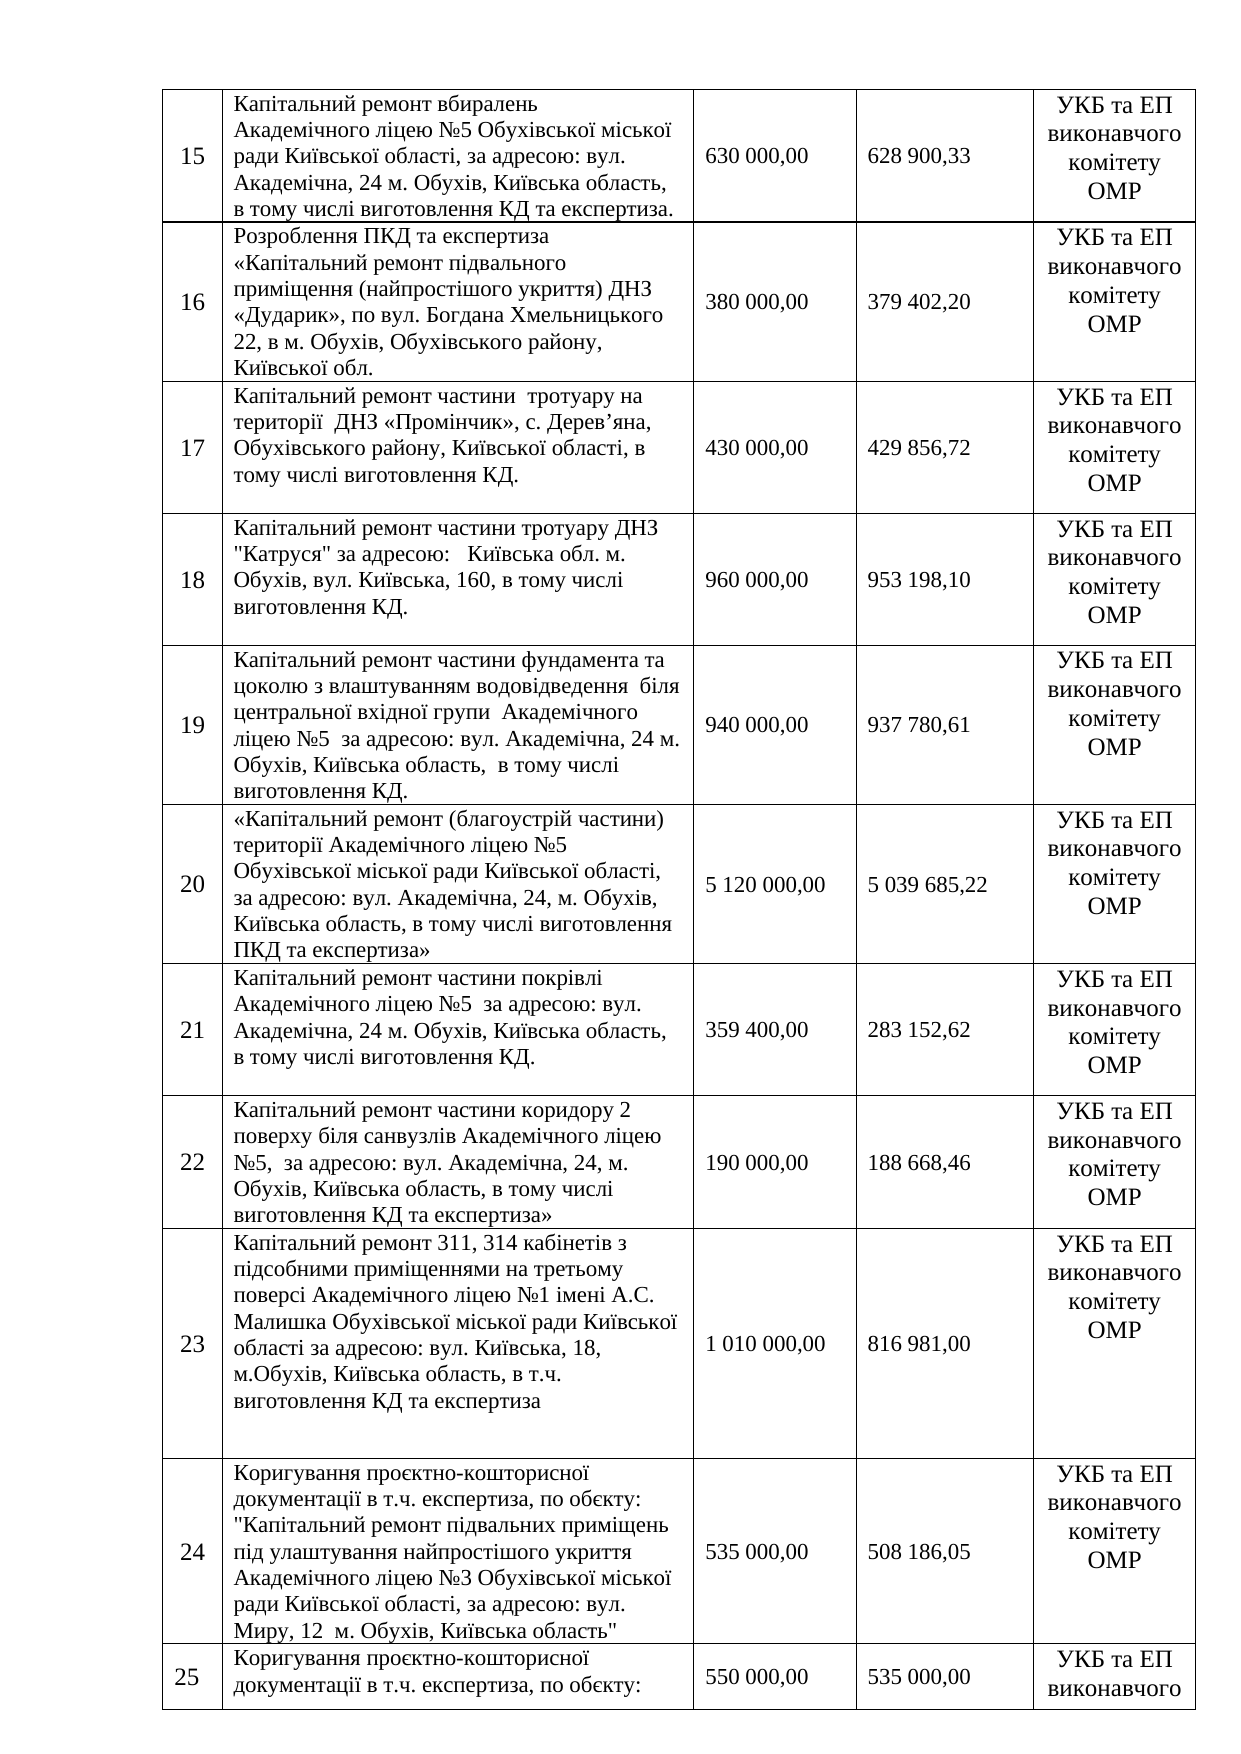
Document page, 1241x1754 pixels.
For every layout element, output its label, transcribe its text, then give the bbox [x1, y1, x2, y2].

table_cell 430 000,00 [694, 382, 856, 513]
table_cell 22 [163, 1096, 222, 1228]
table_cell Капітальний ремонт частини покрівлі Академічного ліцею №5 за адресою: вул. Академічна, 24 м. Обухів, Київська область, в тому числі виготовлення КД. [223, 964, 693, 1095]
table_cell «Капітальний ремонт (благоустрій частини) території Академічного ліцею №5 Обухівської міської ради Київської області, за адресою: вул. Академічна, 24, м. Обухів, Київська область, в тому числі виготовлення ПКД та експертиза» [223, 805, 693, 963]
table_cell Капітальний ремонт 311, 314 кабінетів з підсобними приміщеннями на третьому поверсі Академічного ліцею №1 імені А.С. Малишка Обухівської міської ради Київської області за адресою: вул. Київська, 18, м.Обухів, Київська область, в т.ч. виготовлення КД та експертиза [223, 1229, 693, 1458]
table_cell 190 000,00 [694, 1096, 856, 1228]
table_cell Капітальний ремонт частини коридору 2 поверху біля санвузлів Академічного ліцею №5, за адресою: вул. Академічна, 24, м. Обухів, Київська область, в тому числі виготовлення КД та експертиза» [223, 1096, 693, 1228]
table_cell Капітальний ремонт частини тротуару ДНЗ "Катруся" за адресою: Київська обл. м. Обухів, вул. Київська, 160, в тому числі виготовлення КД. [223, 514, 693, 644]
table_cell 937 780,61 [857, 646, 1033, 804]
table_cell 960 000,00 [694, 514, 856, 644]
table_cell 429 856,72 [857, 382, 1033, 513]
table_cell УКБ та ЕП виконавчого комітету ОМР [1034, 964, 1195, 1095]
table_cell УКБ та ЕП виконавчого комітету ОМР [1034, 223, 1195, 381]
table_cell 953 198,10 [857, 514, 1033, 644]
table_cell Коригування проєктно-кошторисної документації в т.ч. експертиза, по обєкту: "Капітальний ремонт підвальних приміщень під улаштування найпростішого укриття Академічного ліцею №3 Обухівської міської ради Київської області, за адресою: вул. Миру, 12 м. Обухів, Київська область" [223, 1459, 693, 1643]
table_cell Капітальний ремонт частини тротуару на території ДНЗ «Промінчик», с. Дерев’яна, Обухівського району, Київської області, в тому числі виготовлення КД. [223, 382, 693, 513]
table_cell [1034, 1459, 1195, 1643]
table_cell 188 668,46 [857, 1096, 1033, 1228]
table_cell 19 [163, 646, 222, 804]
table_cell УКБ та ЕП виконавчого комітету ОМР [1034, 646, 1195, 804]
table_cell 628 900,33 [857, 90, 1033, 221]
table_cell 359 400,00 [694, 964, 856, 1095]
table_cell 508 186,05 [857, 1459, 1033, 1643]
table_cell 1 010 000,00 [694, 1229, 856, 1458]
table_cell 23 [163, 1229, 222, 1458]
table_cell 15 [163, 90, 222, 221]
table_cell УКБ та ЕП виконавчого комітету ОМР [1034, 382, 1195, 513]
table_cell 535 000,00 [694, 1459, 856, 1643]
table_cell 940 000,00 [694, 646, 856, 804]
table_cell Розроблення ПКД та експертиза «Капітальний ремонт підвального приміщення (найпростішого укриття) ДНЗ «Дударик», по вул. Богдана Хмельницького 22, в м. Обухів, Обухівського району, Київської обл. [223, 223, 693, 381]
table_cell Капітальний ремонт частини фундамента та цоколю з влаштуванням водовідведення біля центральної вхідної групи Академічного ліцею №5 за адресою: вул. Академічна, 24 м. Обухів, Київська область, в тому числі виготовлення КД. [223, 646, 693, 804]
table_cell 630 000,00 [694, 90, 856, 221]
table_cell 21 [163, 964, 222, 1095]
table_cell 816 981,00 [857, 1229, 1033, 1458]
table_cell 18 [163, 514, 222, 644]
table_cell 20 [163, 805, 222, 963]
table_cell УКБ та ЕП виконавчого комітету ОМР [1034, 1229, 1195, 1458]
table_cell УКБ та ЕП виконавчого комітету ОМР [1034, 1096, 1195, 1228]
table_cell 535 000,00 [857, 1644, 1033, 1708]
table_cell 25 [163, 1644, 222, 1708]
table_cell Капітальний ремонт вбиралень Академічного ліцею №5 Обухівської міської ради Київської області, за адресою: вул. Академічна, 24 м. Обухів, Київська область, в тому числі виготовлення КД та експертиза. [223, 90, 693, 221]
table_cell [1034, 1644, 1195, 1708]
table_cell 380 000,00 [694, 223, 856, 381]
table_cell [1034, 90, 1195, 221]
table_cell 283 152,62 [857, 964, 1033, 1095]
table_cell 379 402,20 [857, 223, 1033, 381]
table_cell УКБ та ЕП виконавчого комітету ОМР [1034, 805, 1195, 963]
table_cell 5 039 685,22 [857, 805, 1033, 963]
table_cell 16 [163, 223, 222, 381]
table_cell 5 120 000,00 [694, 805, 856, 963]
table_cell УКБ та ЕП виконавчого комітету ОМР [1034, 514, 1195, 644]
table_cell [223, 1644, 693, 1708]
table_cell 17 [163, 382, 222, 513]
table_cell 550 000,00 [694, 1644, 856, 1708]
table_cell 24 [163, 1459, 222, 1643]
